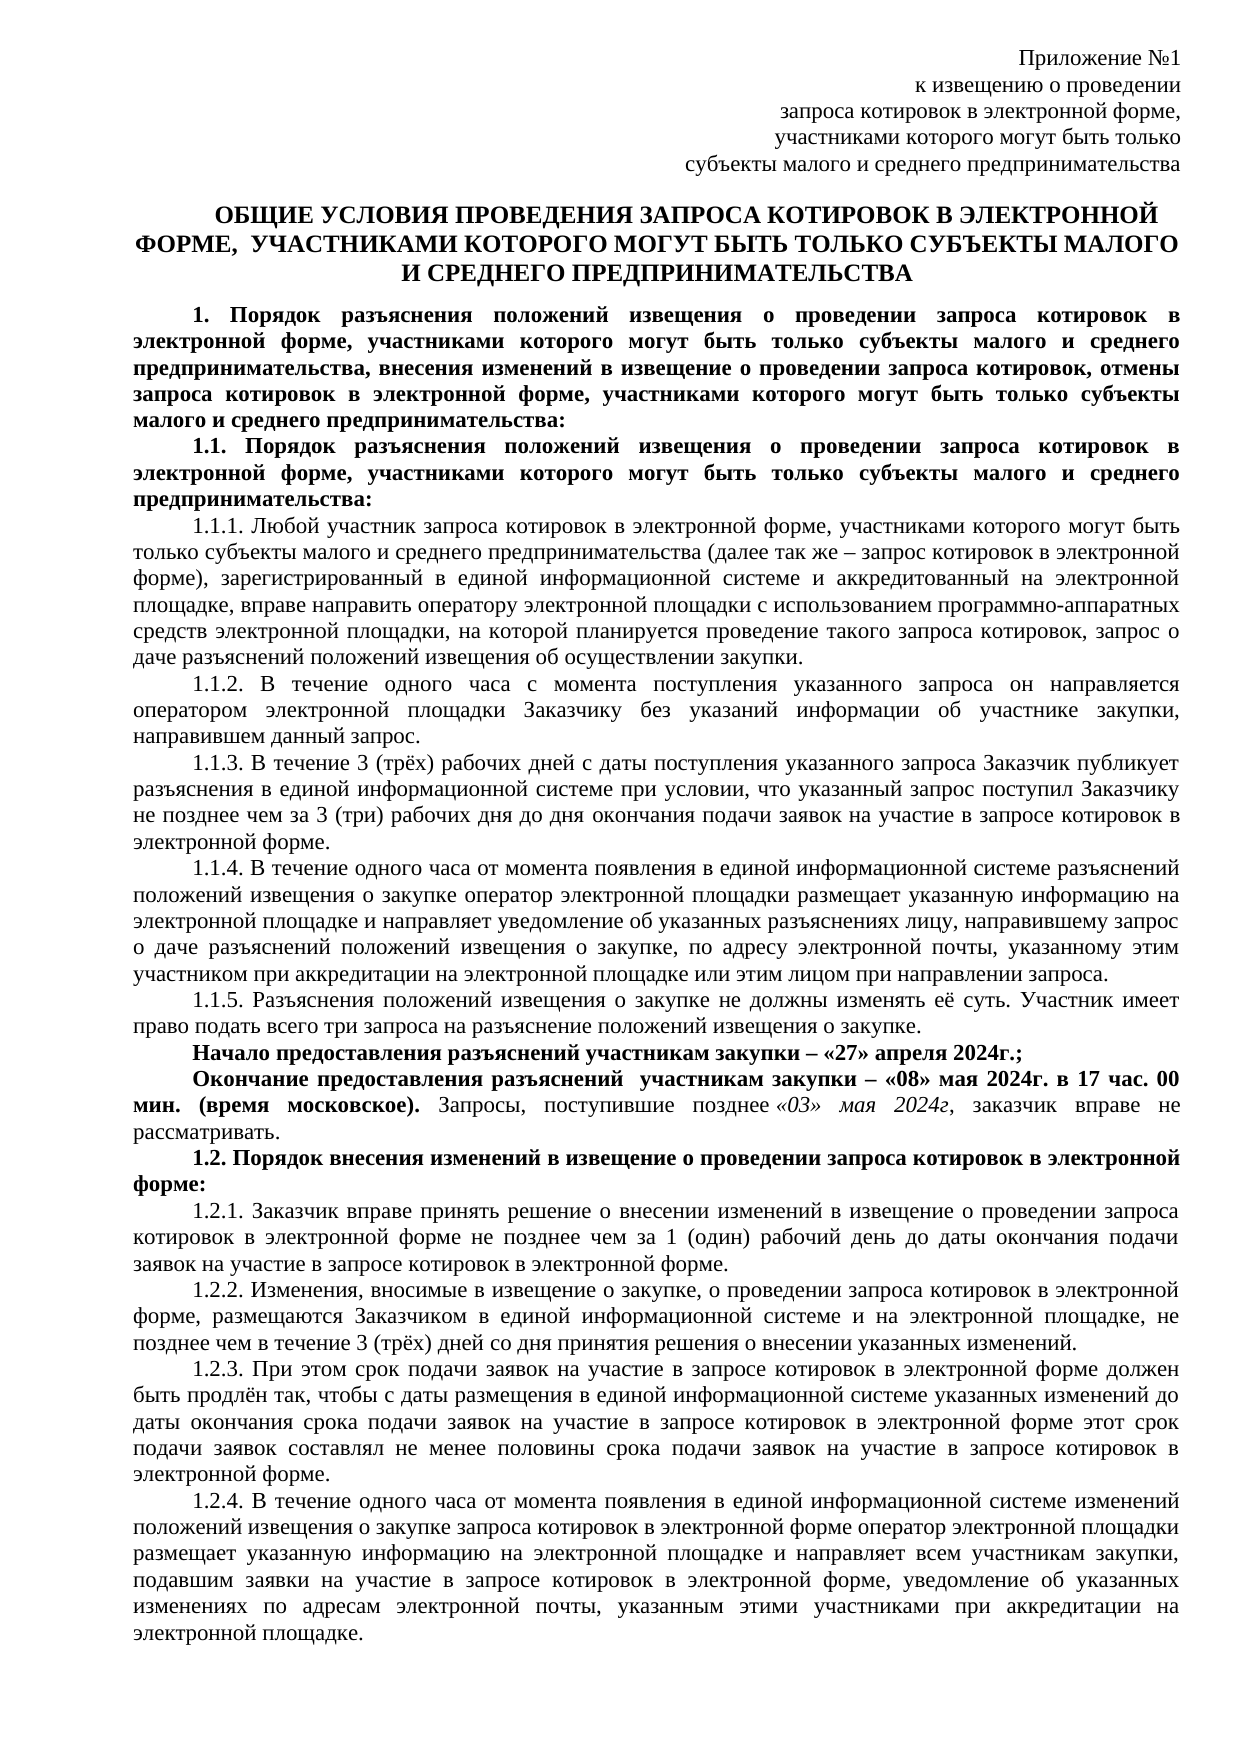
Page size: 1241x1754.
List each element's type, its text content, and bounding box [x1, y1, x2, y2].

subtitle 1. Порядок разъяснения положений извещения о проведении запроса котировок в электронной форме, участниками которого могут быть только субъекты малого и среднего предпринимательства, внесения изменений в извещение о проведении запроса котировок, отмены запроса котировок в электронной форме, участниками которого могут быть только субъекты малого и среднего предпринимательства: [133, 301, 1181, 433]
subtitle 1.2. Порядок внесения изменений в извещение о проведении запроса котировок в электронной форме: [133, 1144, 1181, 1197]
text 1.1.5. Разъяснения положений извещения о закупке не должны изменять её суть. Участник имеет право подать всего три запроса на разъяснение положений извещения о закупке. [133, 986, 1181, 1039]
text 1.1.4. В течение одного часа от момента появления в единой информационной системе разъяснений положений извещения о закупке оператор электронной площадки размещает указанную информацию на электронной площадке и направляет уведомление об указанных разъяснениях лицу, направившему запрос о даче разъяснений положений извещения о закупке, по адресу электронной почты, указанному этим участником при аккредитации на электронной площадке или этим лицом при направлении запроса. [133, 854, 1181, 986]
text участниками которого могут быть только [133, 123, 1181, 150]
text субъекты малого и среднего предпринимательства [133, 150, 1181, 176]
text 1.2.4. В течение одного часа от момента появления в единой информационной системе изменений положений извещения о закупке запроса котировок в электронной форме оператор электронной площадки размещает указанную информацию на электронной площадке и направляет всем участникам закупки, подавшим заявки на участие в запросе котировок в электронной форме, уведомление об указанных изменениях по адресам электронной почты, указанным этими участниками при аккредитации на электронной площадке. [133, 1487, 1181, 1645]
text Окончание предоставления разъяснений участникам закупки – «08» мая 2024г. в 17 час. 00 мин. (время московское). Запросы, поступившие позднее «03» мая 2024г, заказчик вправе не рассматривать. [133, 1065, 1181, 1144]
text ОБЩИЕ УСЛОВИЯ ПРОВЕДЕНИЯ ЗАПРОСА КОТИРОВОК В ЭЛЕКТРОННОЙ ФОРМЕ, УЧАСТНИКАМИ КОТОРОГО МОГУТ БЫТЬ ТОЛЬКО СУБЪЕКТЫ МАЛОГО И СРЕДНЕГО ПРЕДПРИНИМАТЕЛЬСТВА [133, 200, 1181, 286]
subtitle 1.1. Порядок разъяснения положений извещения о проведении запроса котировок в электронной форме, участниками которого могут быть только субъекты малого и среднего предпринимательства: [133, 433, 1181, 512]
text 1.1.3. В течение 3 (трёх) рабочих дней с даты поступления указанного запроса Заказчик публикует разъяснения в единой информационной системе при условии, что указанный запрос поступил Заказчику не позднее чем за 3 (три) рабочих дня до дня окончания подачи заявок на участие в запросе котировок в электронной форме. [133, 749, 1181, 854]
text запроса котировок в электронной форме, [133, 97, 1181, 123]
text 1.2.3. При этом срок подачи заявок на участие в запросе котировок в электронной форме должен быть продлён так, чтобы с даты размещения в единой информационной системе указанных изменений до даты окончания срока подачи заявок на участие в запросе котировок в электронной форме этот срок подачи заявок составлял не менее половины срока подачи заявок на участие в запросе котировок в электронной форме. [133, 1355, 1181, 1487]
text 1.1.1. Любой участник запроса котировок в электронной форме, участниками которого могут быть только субъекты малого и среднего предпринимательства (далее так же – запрос котировок в электронной форме), зарегистрированный в единой информационной системе и аккредитованный на электронной площадке, вправе направить оператору электронной площадки с использованием программно-аппаратных средств электронной площадки, на которой планируется проведение такого запроса котировок, запрос о даче разъяснений положений извещения об осуществлении закупки. [133, 512, 1181, 670]
text 1.1.2. В течение одного часа с момента поступления указанного запроса он направляется оператором электронной площадки Заказчику без указаний информации об участнике закупки, направившем данный запрос. [133, 670, 1181, 749]
text к извещению о проведении [133, 71, 1181, 97]
text 1.2.1. Заказчик вправе принять решение о внесении изменений в извещение о проведении запроса котировок в электронной форме не позднее чем за 1 (один) рабочий день до даты окончания подачи заявок на участие в запросе котировок в электронной форме. [133, 1197, 1181, 1276]
text Приложение №1 [133, 44, 1181, 71]
text 1.2.2. Изменения, вносимые в извещение о закупке, о проведении запроса котировок в электронной форме, размещаются Заказчиком в единой информационной системе и на электронной площадке, не позднее чем в течение 3 (трёх) дней со дня принятия решения о внесении указанных изменений. [133, 1276, 1181, 1355]
text Начало предоставления разъяснений участникам закупки – «27» апреля 2024г.; [133, 1039, 1181, 1065]
